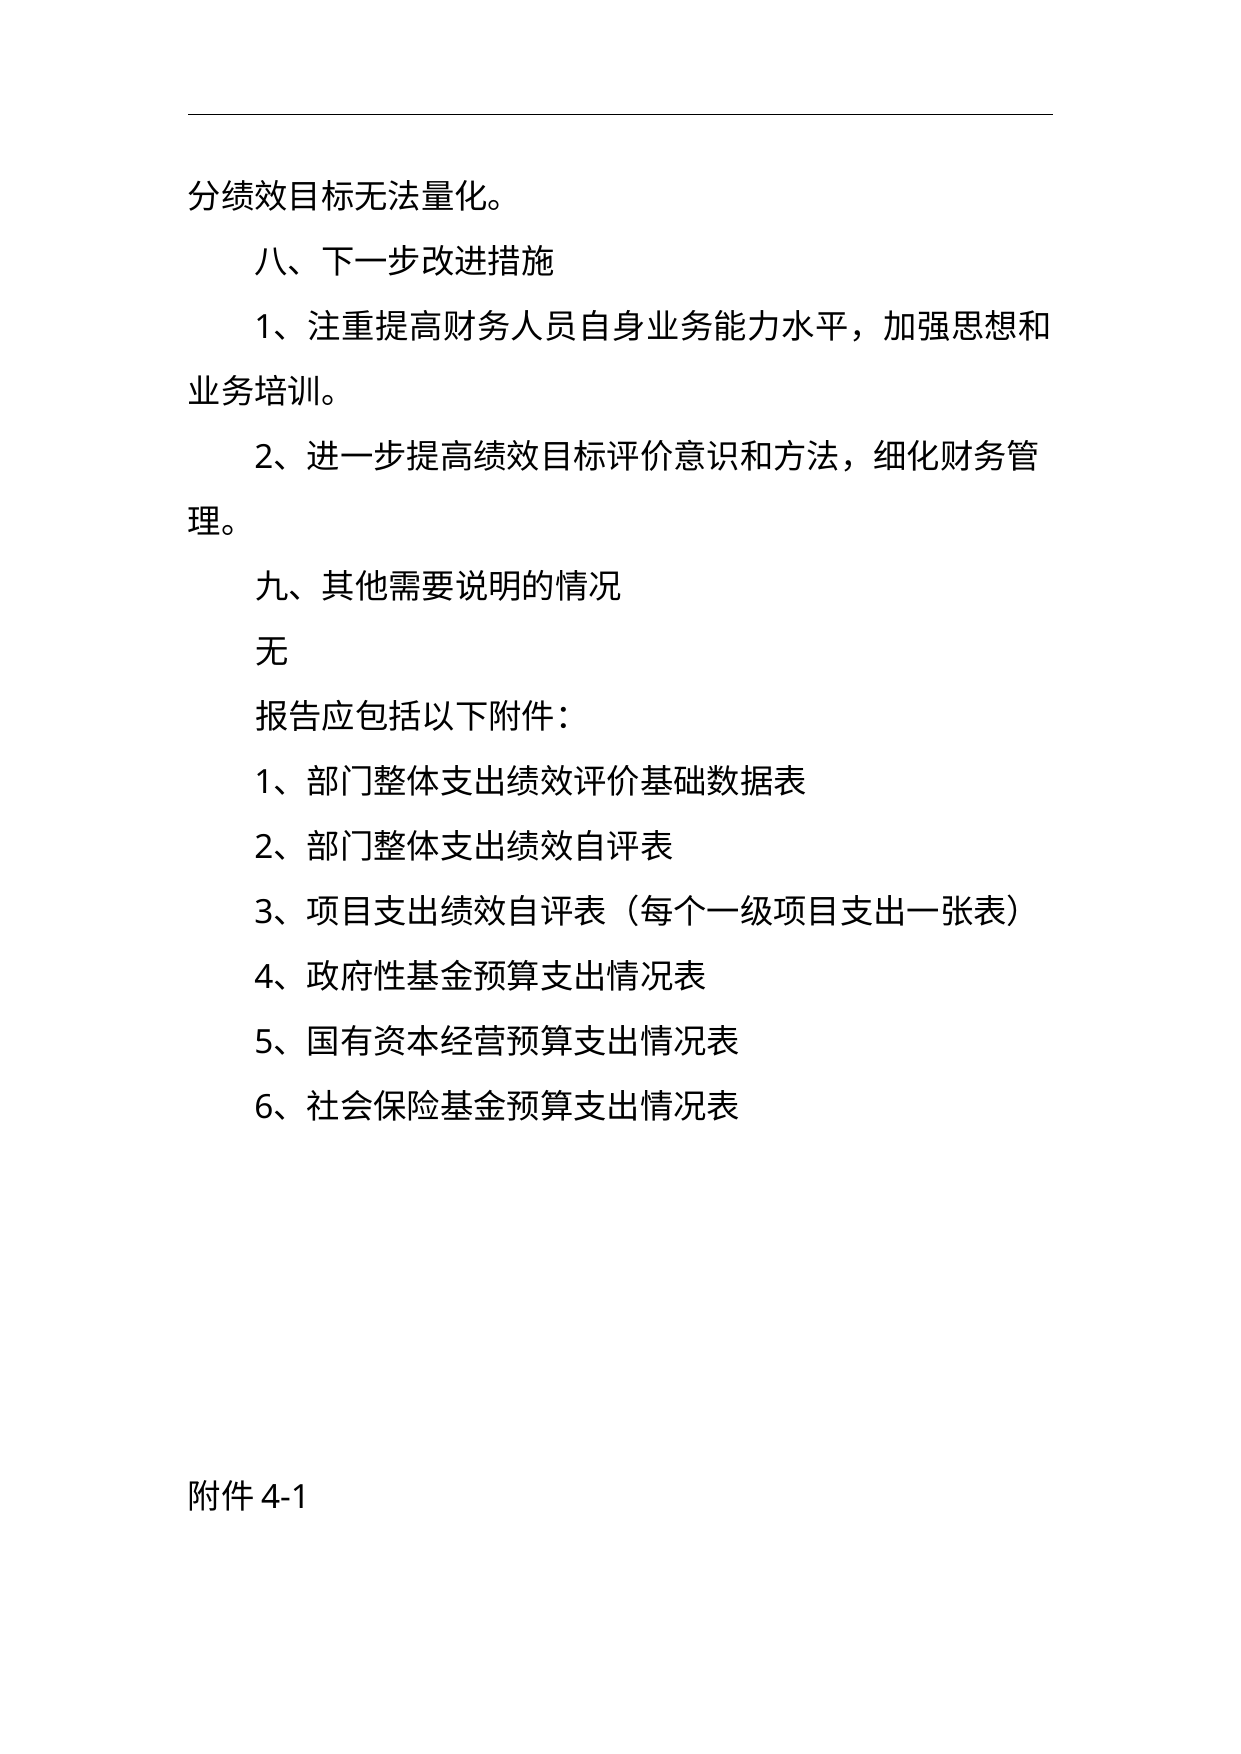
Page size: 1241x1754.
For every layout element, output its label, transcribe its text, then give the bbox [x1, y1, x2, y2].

text 6、社会保险基金预算支出情况表 [187, 1072, 1053, 1137]
text 2、部门整体支出绩效自评表 [187, 812, 1053, 877]
text 1、部门整体支出绩效评价基础数据表 [187, 747, 1053, 812]
text 5、国有资本经营预算支出情况表 [187, 1007, 1053, 1072]
text 2、进一步提高绩效目标评价意识和方法，细化财务管理。 [187, 422, 1053, 552]
text 1、注重提高财务人员自身业务能力水平，加强思想和业务培训。 [187, 292, 1053, 422]
text 附件4-1 [187, 1462, 1053, 1527]
text 无 [187, 617, 1053, 682]
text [187, 162, 1053, 227]
text 九、其他需要说明的情况 [187, 552, 1053, 617]
text 八、下一步改进措施 [187, 227, 1053, 292]
text 报告应包括以下附件： [187, 682, 1053, 747]
text 4、政府性基金预算支出情况表 [187, 942, 1053, 1007]
text 3、项目支出绩效自评表（每个一级项目支出一张表） [187, 877, 1053, 942]
